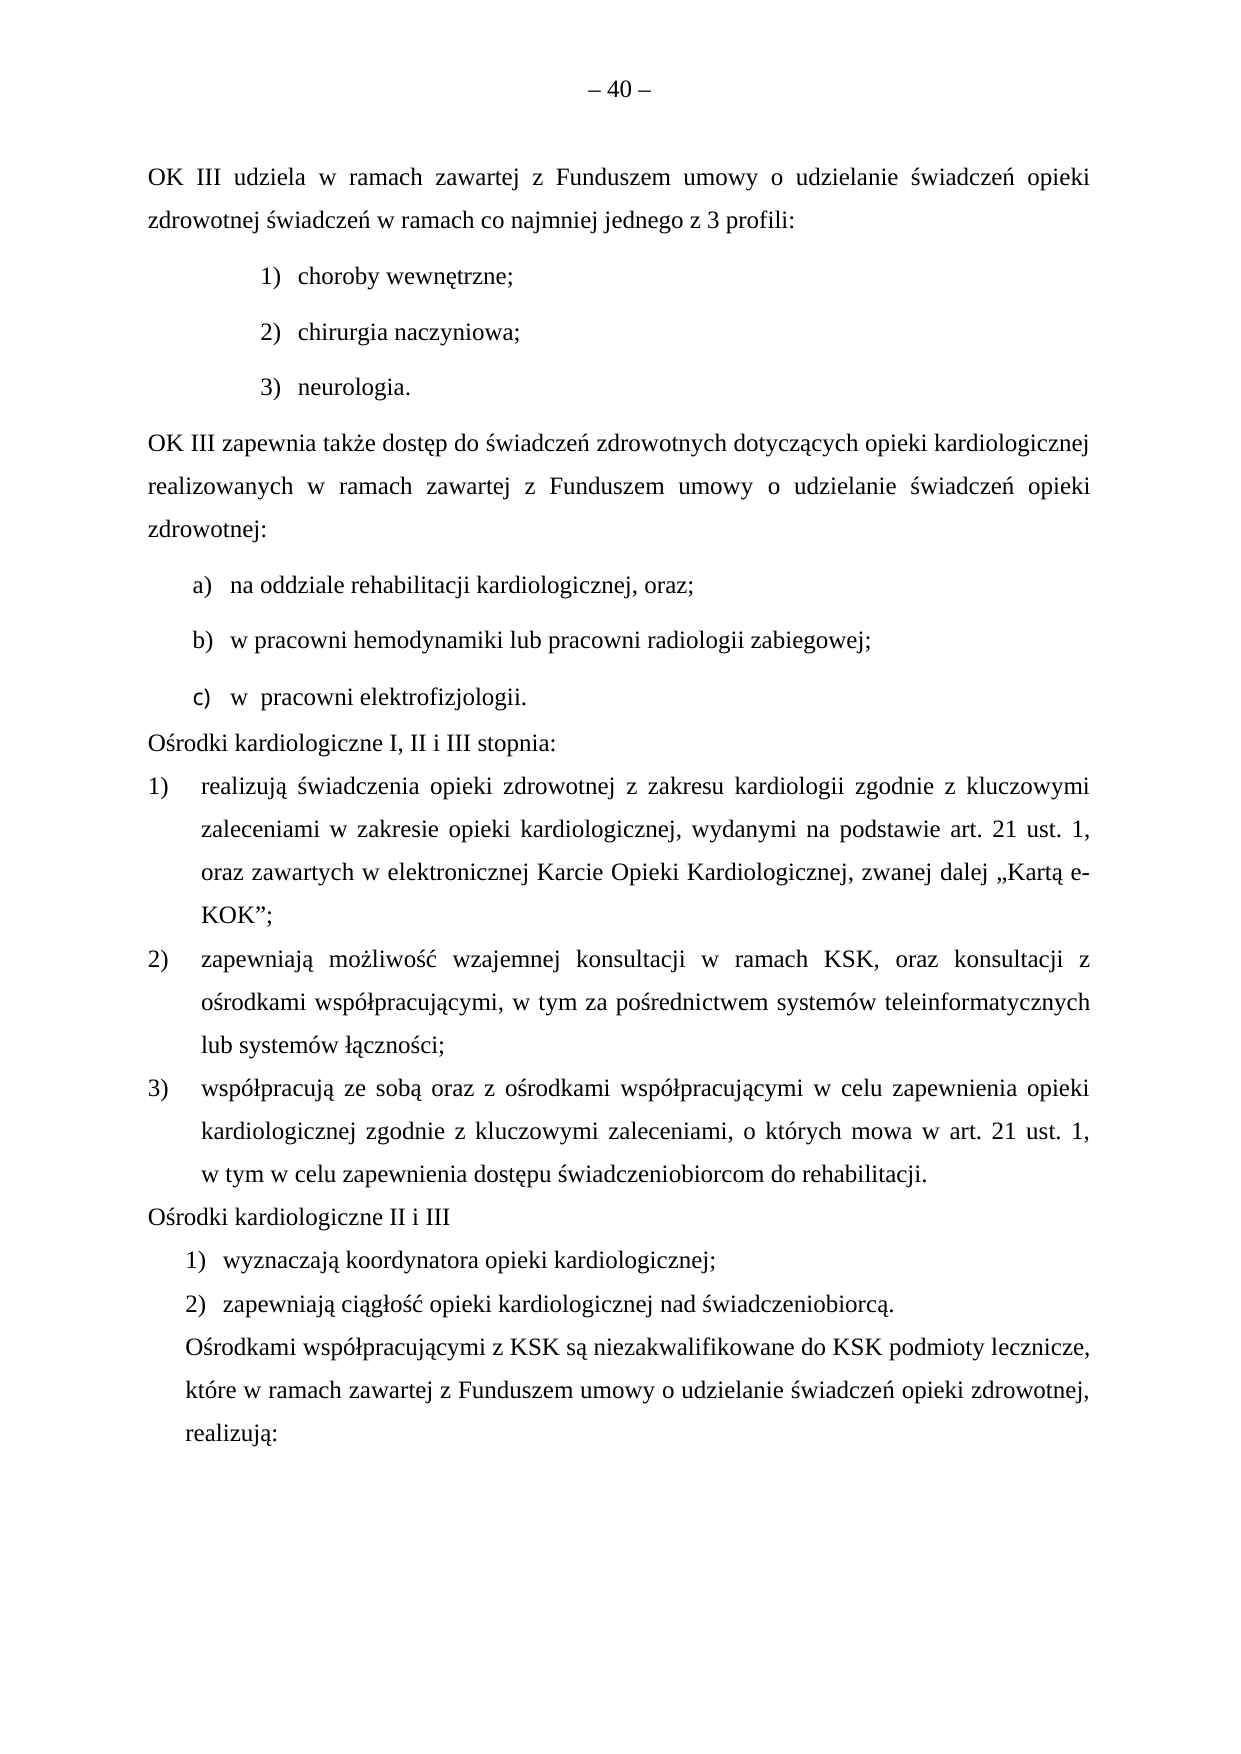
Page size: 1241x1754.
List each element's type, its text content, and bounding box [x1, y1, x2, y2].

list neurologia. [260, 372, 1091, 401]
list wyznaczają koordynatora opieki kardiologicznej; [185, 1246, 1091, 1274]
list choroby wewnętrzne; [260, 261, 1091, 290]
list Ośrodkami współpracującymi z KSK są niezakwalifikowane do KSK podmioty lecznicze, które w ramach zawartej z Funduszem umowy o udzielanie świadczeń opieki zdrowotnej, realizują: [185, 1332, 1091, 1447]
text OK III udziela w ramach zawartej z Funduszem umowy o udzielanie świadczeń opieki zdrowotnej świadczeń w ramach co najmniej jednego z 3 profili: [148, 162, 1091, 234]
text Ośrodki kardiologiczne I, II i III stopnia: [148, 728, 1091, 757]
text 3) współpracują ze sobą oraz z ośrodkami współpracującymi w celu zapewnienia opieki kardiologicznej zgodnie z kluczowymi zaleceniami, o których mowa w art. 21 ust. 1, w tym w celu zapewnienia dostępu świadczeniobiorcom do rehabilitacji. [148, 1073, 1091, 1188]
text Ośrodki kardiologiczne II i III [148, 1202, 1091, 1231]
list zapewniają ciągłość opieki kardiologicznej nad świadczeniobiorcą. [185, 1289, 1091, 1317]
text OK III zapewnia także dostęp do świadczeń zdrowotnych dotyczących opieki kardiologicznej realizowanych w ramach zawartej z Funduszem umowy o udzielanie świadczeń opieki zdrowotnej: [148, 428, 1091, 543]
text 2) zapewniają możliwość wzajemnej konsultacji w ramach KSK, oraz konsultacji z ośrodkami współpracującymi, w tym za pośrednictwem systemów teleinformatycznych lub systemów łączności; [148, 944, 1091, 1059]
list w pracowni elektrofizjologii. [192, 681, 1091, 712]
list na oddziale rehabilitacji kardiologicznej, oraz; [192, 570, 1091, 599]
list w pracowni hemodynamiki lub pracowni radiologii zabiegowej; [192, 626, 1091, 654]
list chirurgia naczyniowa; [260, 317, 1091, 346]
text 1) realizują świadczenia opieki zdrowotnej z zakresu kardiologii zgodnie z kluczowymi zaleceniami w zakresie opieki kardiologicznej, wydanymi na podstawie art. 21 ust. 1, oraz zawartych w elektronicznej Karcie Opieki Kardiologicznej, zwanej dalej „Kartą e-KOK”; [148, 771, 1091, 929]
